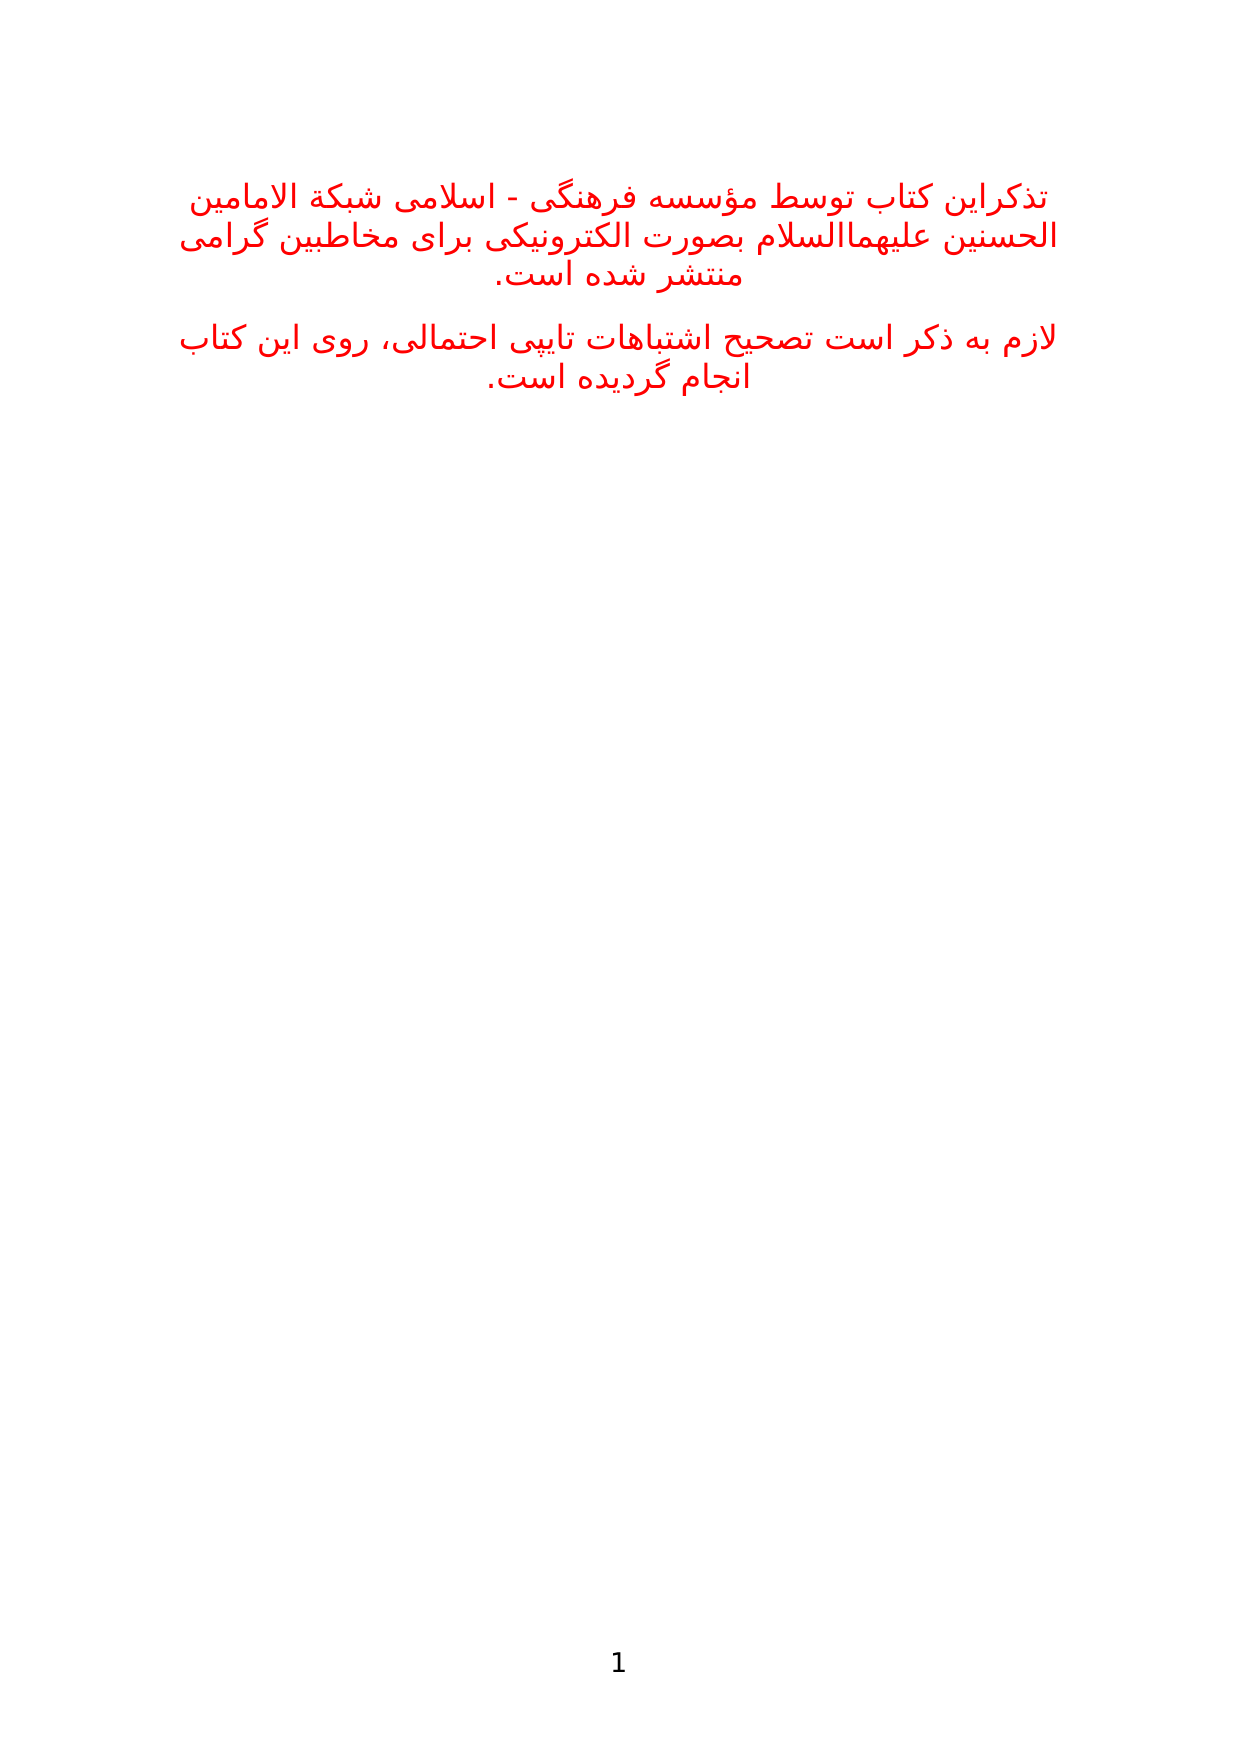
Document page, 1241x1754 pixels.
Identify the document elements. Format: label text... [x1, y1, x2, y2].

text تذکراین کتاب توسط مؤسسه فرهنگی - اسلامی شبکة الامامین الحسنین عليهما‌السلام بصورت الکترونیکی برای مخاطبین گرامی منتشر شده است. [169, 177, 1069, 294]
text لازم به ذکر است تصحیح اشتباهات تایپی احتمالی، روی این کتاب انجام گردیده است. [169, 319, 1069, 396]
